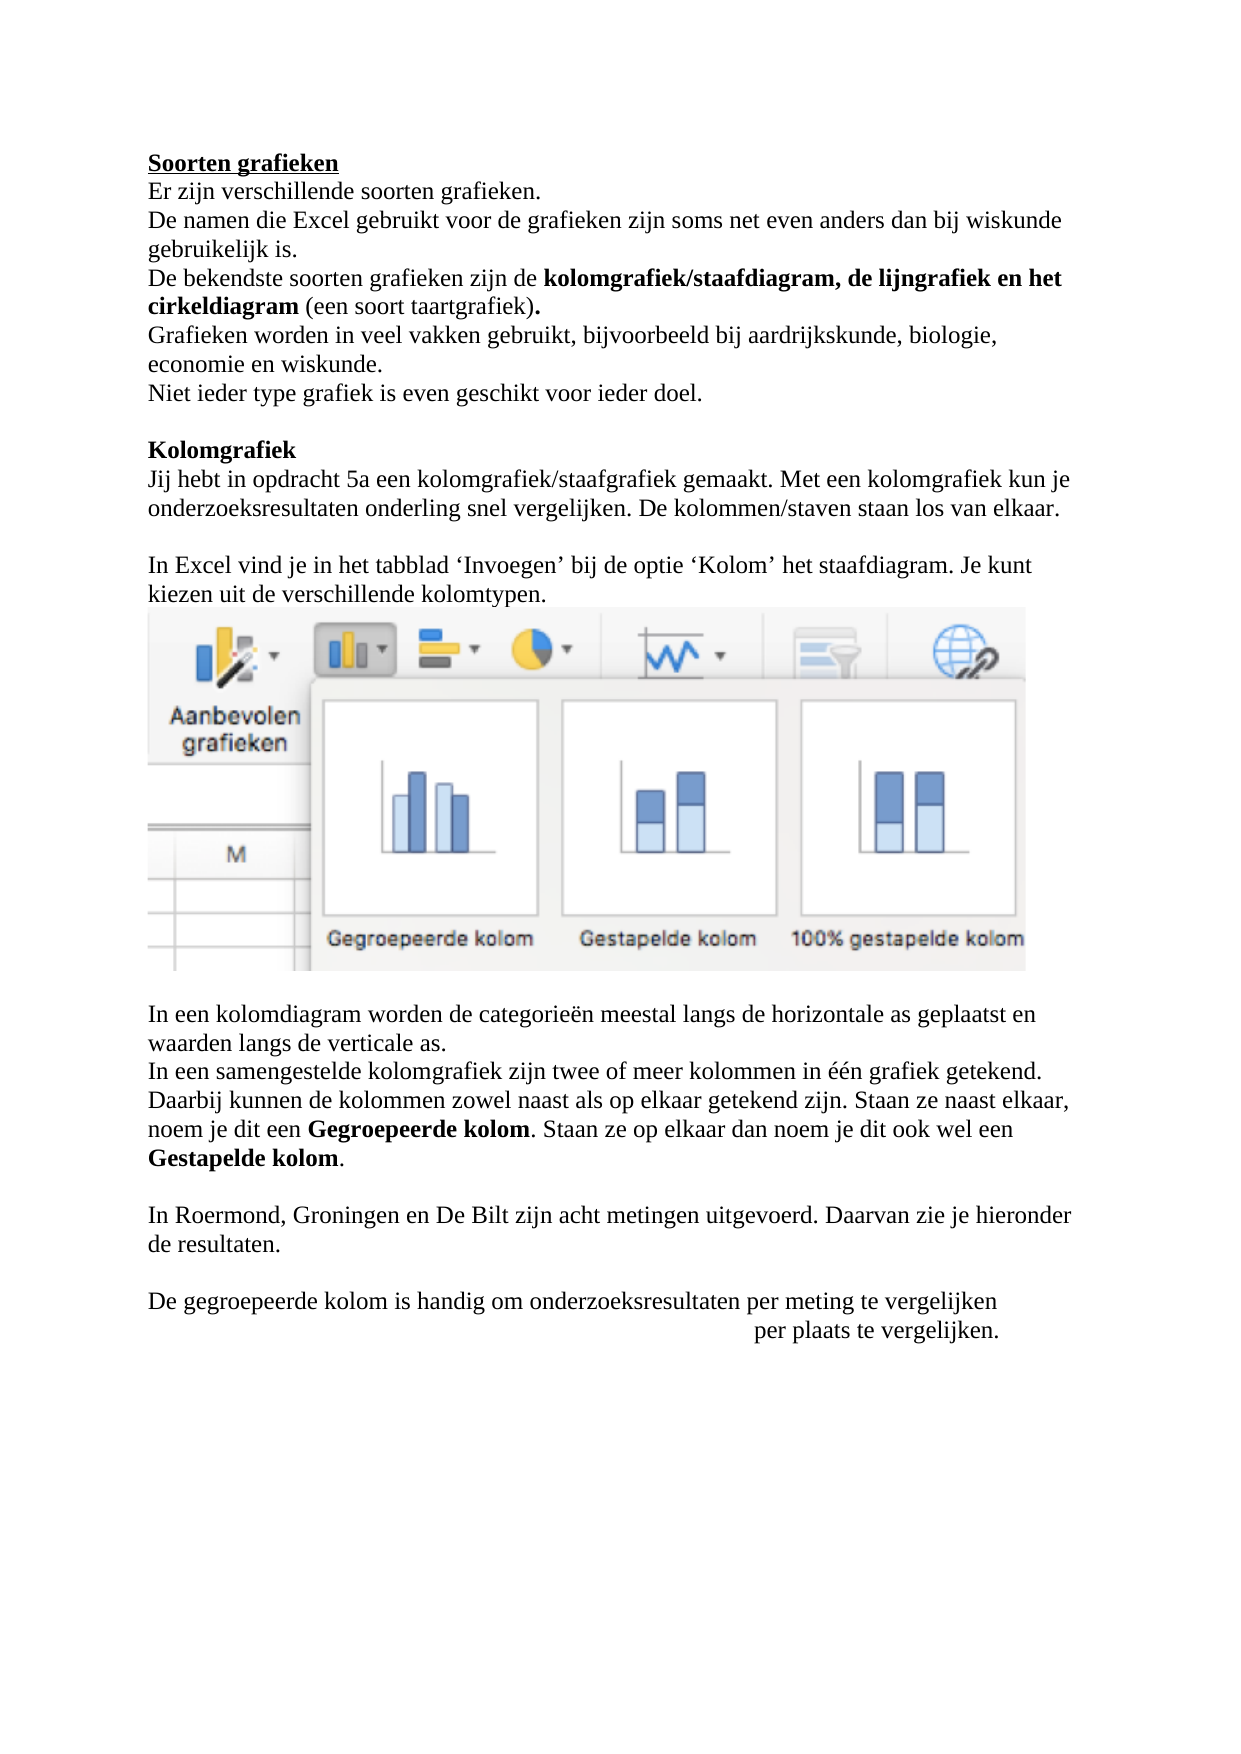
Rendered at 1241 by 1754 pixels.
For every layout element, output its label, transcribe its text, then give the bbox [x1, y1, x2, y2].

picture [147, 607, 1026, 971]
